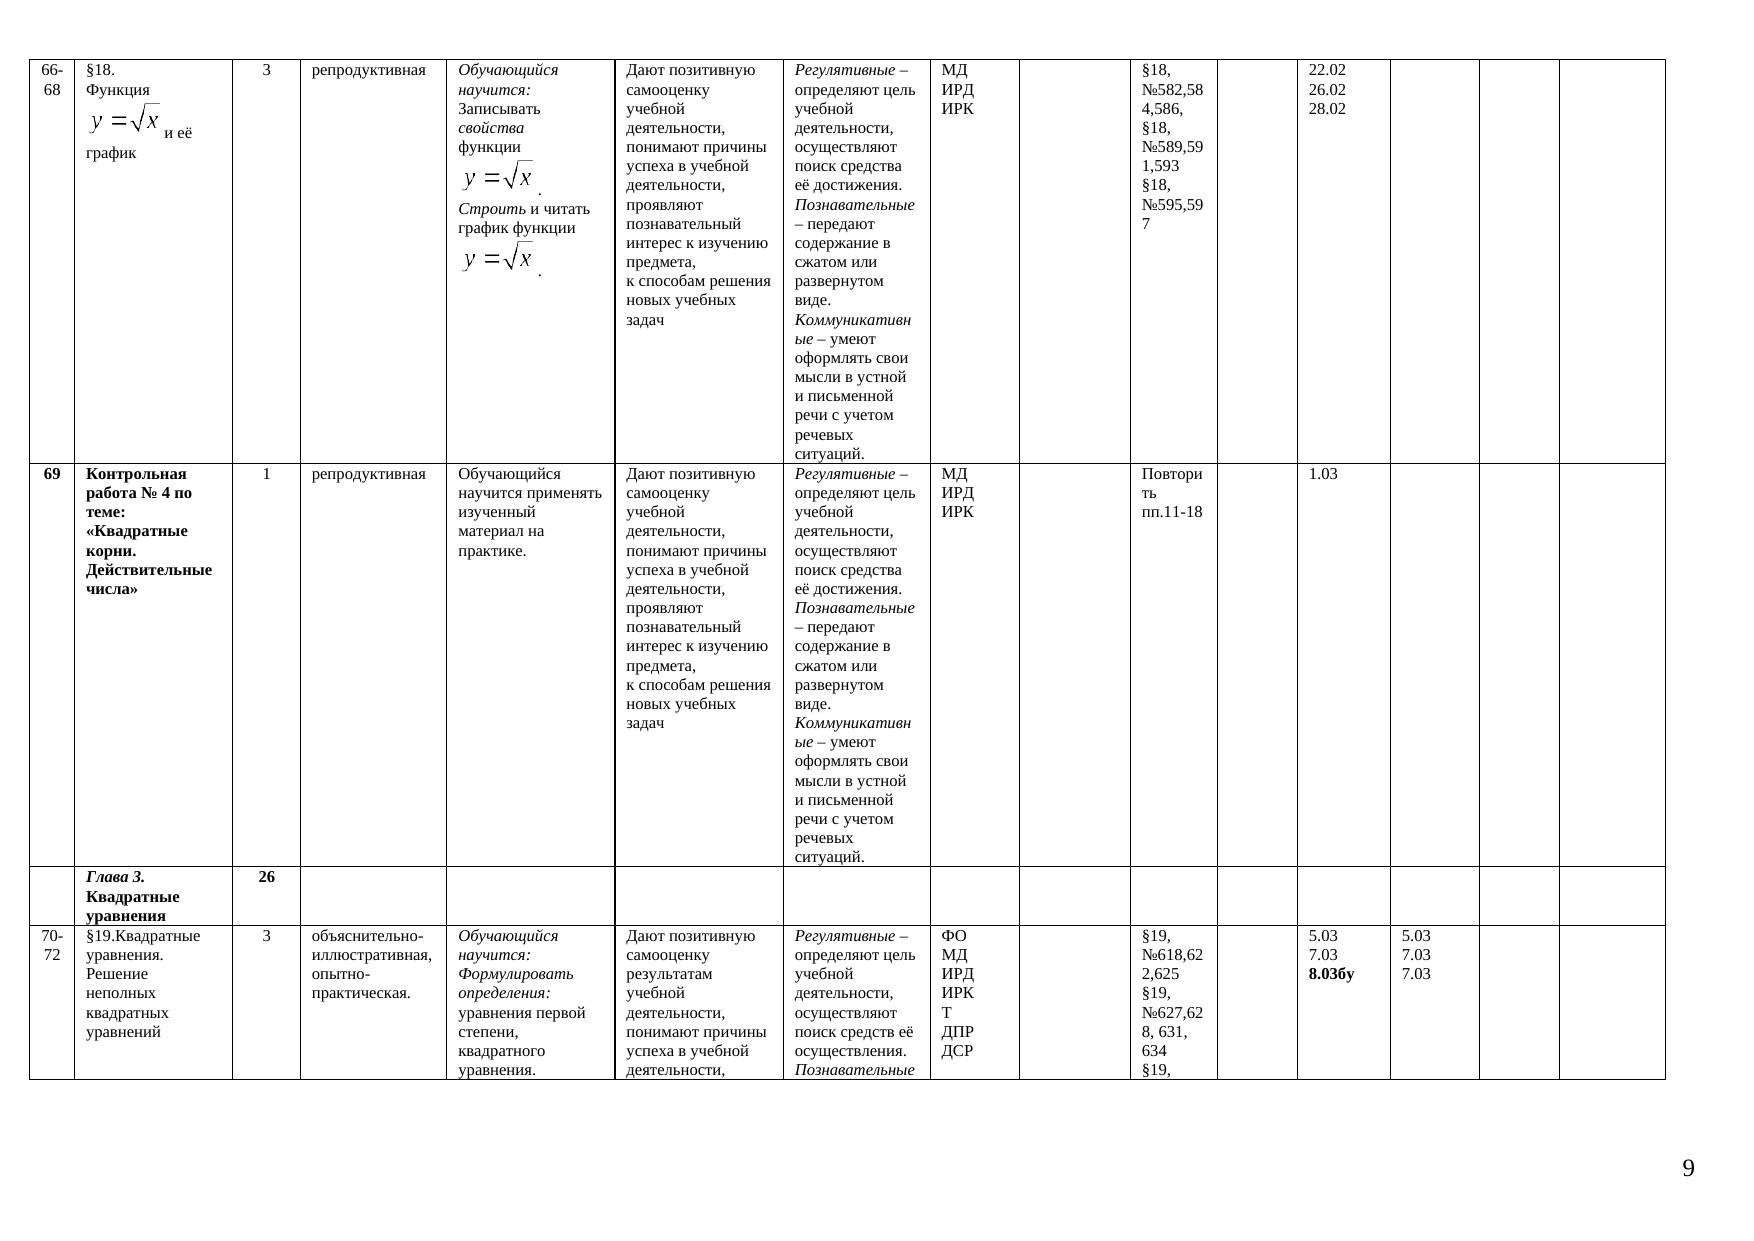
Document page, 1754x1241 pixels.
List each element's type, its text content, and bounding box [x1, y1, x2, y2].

table_cell [1391, 867, 1479, 925]
table_cell [1560, 464, 1665, 866]
table_cell [1218, 867, 1297, 925]
table_cell [1020, 464, 1130, 866]
table_cell Дают позитивную самооценку учебной деятельности, понимают причины успеха в учебной деятельности, проявляют познавательный интерес к изучению предмета, к способам решения новых учебных задач [616, 60, 783, 463]
table_cell репродуктивная [301, 60, 446, 463]
table_cell [1560, 926, 1665, 1079]
table_cell [1218, 926, 1297, 1079]
table_cell МД ИРД ИРК [931, 464, 1019, 866]
table_cell [1020, 926, 1130, 1079]
table_cell [1218, 60, 1297, 463]
table_cell 5.03 7.03 7.03 [1391, 926, 1479, 1079]
table_cell [1391, 60, 1479, 463]
table_cell 70-72 [30, 926, 74, 1079]
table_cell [301, 926, 446, 1079]
table_cell [616, 867, 783, 925]
table_cell [1480, 464, 1559, 866]
table_cell [1020, 60, 1130, 463]
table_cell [1131, 926, 1217, 1079]
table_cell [784, 926, 930, 1079]
table_cell [1480, 60, 1559, 463]
table_cell [447, 867, 614, 925]
table_cell [1560, 867, 1665, 925]
table_cell [931, 867, 1019, 925]
table_cell 1.03 [1298, 464, 1390, 866]
table_cell Повторить пп.11-18 [1131, 464, 1217, 866]
table_cell [1480, 867, 1559, 925]
table_cell репродуктивная [301, 464, 446, 866]
table_cell Обучающийся научится применять изученный материал на практике. [447, 464, 614, 866]
table_cell [1131, 867, 1217, 925]
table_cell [616, 926, 783, 1079]
table_cell [301, 867, 446, 925]
table_cell МД ИРД ИРК [931, 60, 1019, 463]
table_cell Дают позитивную самооценку учебной деятельности, понимают причины успеха в учебной деятельности, проявляют познавательный интерес к изучению предмета, к способам решения новых учебных задач [616, 464, 783, 866]
table_cell 3 [233, 926, 300, 1079]
table_cell §18. Функция и её график [75, 60, 232, 463]
table_cell [1480, 926, 1559, 1079]
table_cell 1 [233, 464, 300, 866]
table_cell 5.03 7.03 8.03бу [1298, 926, 1390, 1079]
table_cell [75, 926, 232, 1079]
table_cell 22.02 26.02 28.02 [1298, 60, 1390, 463]
table_cell §18, №582,584,586, §18, №589,591,593 §18, №595,597 [1131, 60, 1217, 463]
table_cell Контрольная работа № 4 по теме: «Квадратные корни. Действительные числа» [75, 464, 232, 866]
table_cell 26 [233, 867, 300, 925]
table_cell [784, 867, 930, 925]
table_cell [931, 926, 1019, 1079]
table_cell [1391, 464, 1479, 866]
table_cell 66-68 [30, 60, 74, 463]
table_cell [447, 926, 614, 1079]
table_cell Обучающийся научится: Записывать свойства функции . Строить и читать график функции . [447, 60, 614, 463]
table_cell 69 [30, 464, 74, 866]
table_cell Глава 3. Квадратные уравнения [75, 867, 232, 925]
table_cell [1560, 60, 1665, 463]
table_cell [1218, 464, 1297, 866]
table_cell Регулятивные – определяют цель учебной деятельности, осуществляют поиск средства её достижения. Познавательные – передают содержание в сжатом или развернутом виде. Коммуникативные – умеют оформлять свои мысли в устной и письменной речи с учетом речевых ситуаций. [784, 464, 930, 866]
table_cell 3 [233, 60, 300, 463]
table_cell [1020, 867, 1130, 925]
table_cell Регулятивные – определяют цель учебной деятельности, осуществляют поиск средства её достижения. Познавательные – передают содержание в сжатом или развернутом виде. Коммуникативные – умеют оформлять свои мысли в устной и письменной речи с учетом речевых ситуаций. [784, 60, 930, 463]
table_cell [30, 867, 74, 925]
table_cell [1298, 867, 1390, 925]
